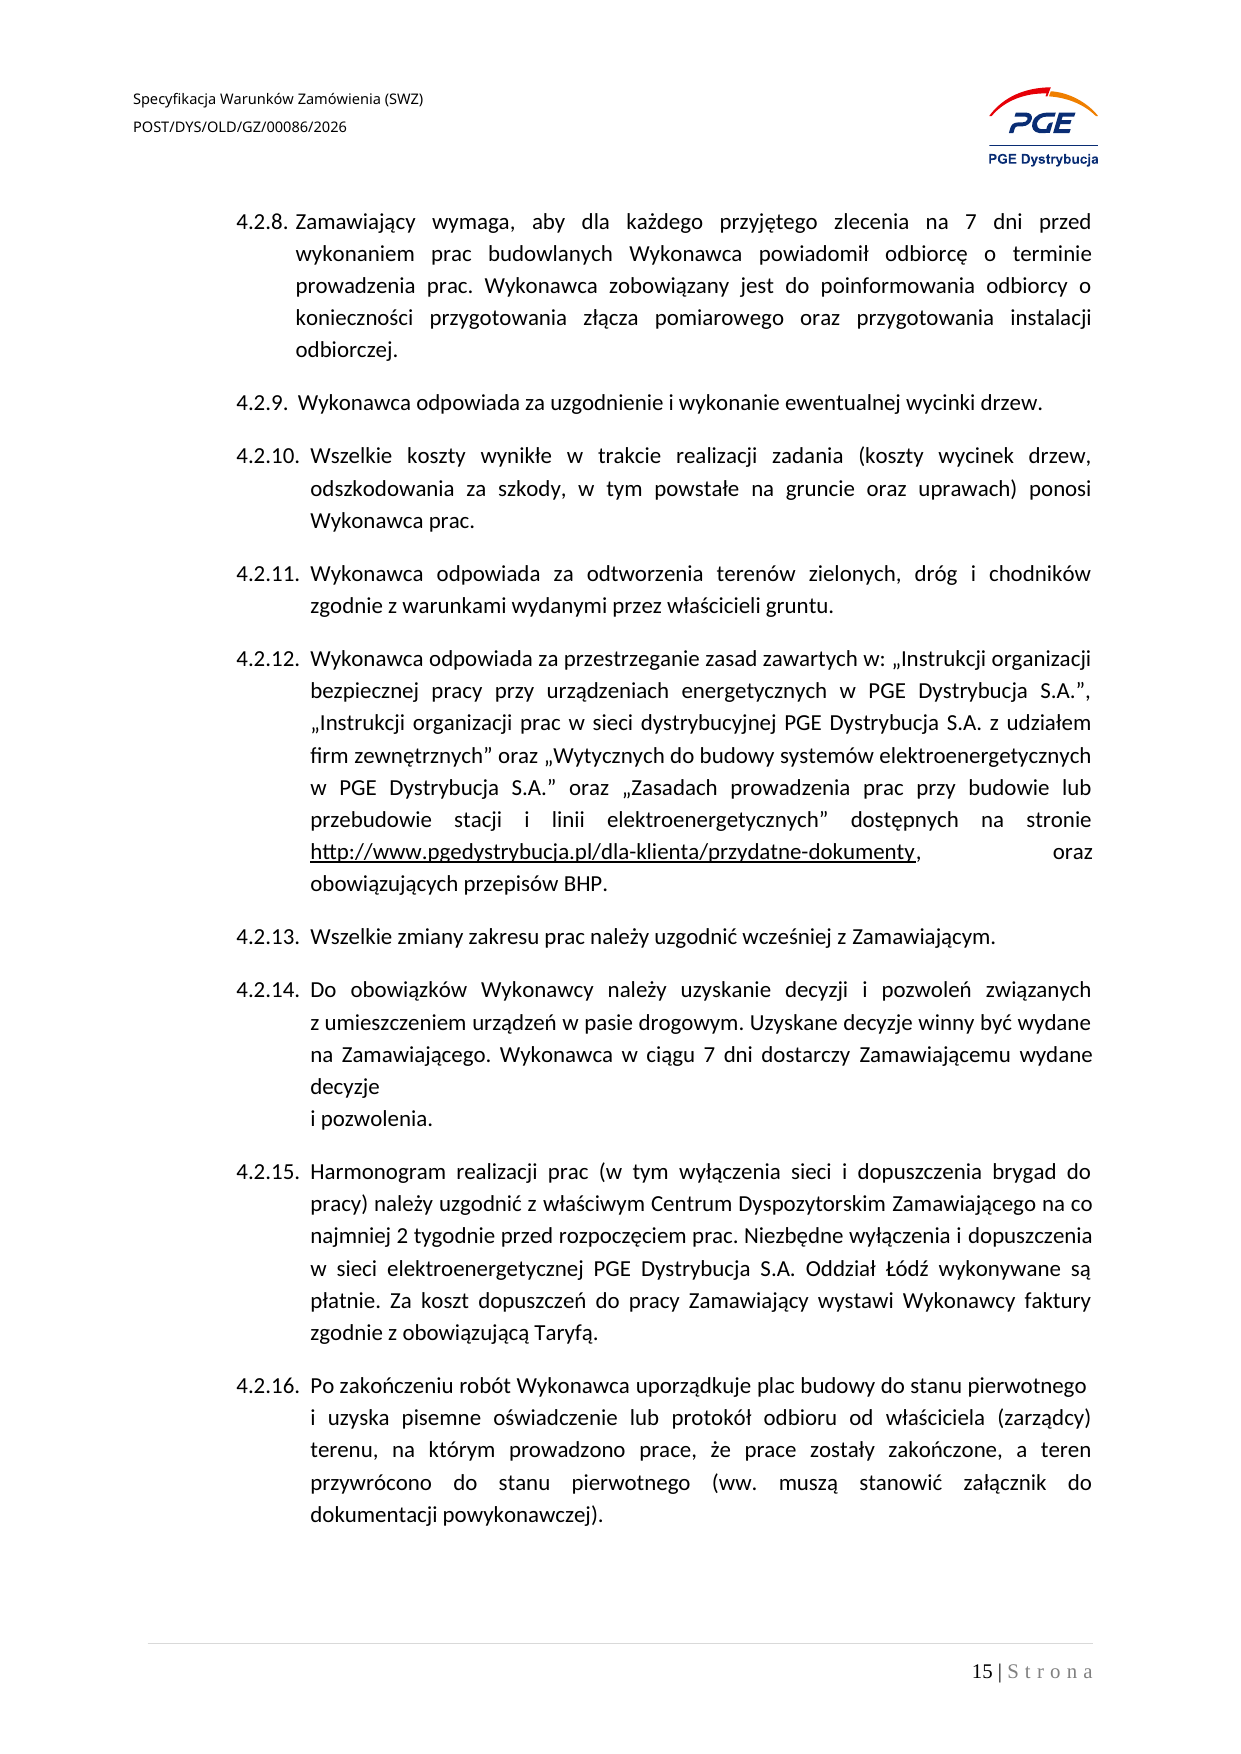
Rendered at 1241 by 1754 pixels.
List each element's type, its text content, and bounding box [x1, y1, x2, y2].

subtitle Wykonawca odpowiada za odtworzenia terenów zielonych, dróg i chodników zgodnie z warunkami wydanymi przez właścicieli gruntu. [236, 559, 1093, 619]
subtitle Wszelkie koszty wynikłe w trakcie realizacji zadania (koszty wycinek drzew, odszkodowania za szkody, w tym powstałe na gruncie oraz uprawach) ponosi Wykonawca prac. [236, 442, 1093, 534]
subtitle Wszelkie zmiany zakresu prac należy uzgodnić wcześniej z Zamawiającym. [236, 922, 1093, 951]
subtitle Wykonawca odpowiada za uzgodnienie i wykonanie ewentualnej wycinki drzew. [236, 388, 1093, 417]
subtitle Po zakończeniu robót Wykonawca uporządkuje plac budowy do stanu pierwotnego i uzyska pisemne oświadczenie lub protokół odbioru od właściciela (zarządcy) terenu, na którym prowadzono prace, że prace zostały zakończone, a teren przywrócono do stanu pierwotnego (ww. muszą stanowić załącznik do dokumentacji powykonawczej). [236, 1371, 1093, 1528]
subtitle Do obowiązków Wykonawcy należy uzyskanie decyzji i pozwoleń związanych z umieszczeniem urządzeń w pasie drogowym. Uzyskane decyzje winny być wydane na Zamawiającego. Wykonawca w ciągu 7 dni dostarczy Zamawiającemu wydane decyzje i pozwolenia. [236, 976, 1093, 1132]
subtitle Zamawiający wymaga, aby dla każdego przyjętego zlecenia na 7 dni przed wykonaniem prac budowlanych Wykonawca powiadomił odbiorcę o terminie prowadzenia prac. Wykonawca zobowiązany jest do poinformowania odbiorcy o konieczności przygotowania złącza pomiarowego oraz przygotowania instalacji odbiorczej. [236, 207, 1093, 363]
subtitle Wykonawca odpowiada za przestrzeganie zasad zawartych w: „Instrukcji organizacji bezpiecznej pracy przy urządzeniach energetycznych w PGE Dystrybucja S.A.”, „Instrukcji organizacji prac w sieci dystrybucyjnej PGE Dystrybucja S.A. z udziałem firm zewnętrznych” oraz „Wytycznych do budowy systemów elektroenergetycznych w PGE Dystrybucja S.A.” oraz „Zasadach prowadzenia prac przy budowie lub przebudowie stacji i linii elektroenergetycznych” dostępnych na stronie http://www.pgedystrybucja.pl/dla-klienta/przydatne-dokumenty, oraz obowiązujących przepisów BHP. [236, 644, 1093, 897]
subtitle Harmonogram realizacji prac (w tym wyłączenia sieci i dopuszczenia brygad do pracy) należy uzgodnić z właściwym Centrum Dyspozytorskim Zamawiającego na co najmniej 2 tygodnie przed rozpoczęciem prac. Niezbędne wyłączenia i dopuszczenia w sieci elektroenergetycznej PGE Dystrybucja S.A. Oddział Łódź wykonywane są płatnie. Za koszt dopuszczeń do pracy Zamawiający wystawi Wykonawcy faktury zgodnie z obowiązującą Taryfą. [236, 1157, 1093, 1346]
